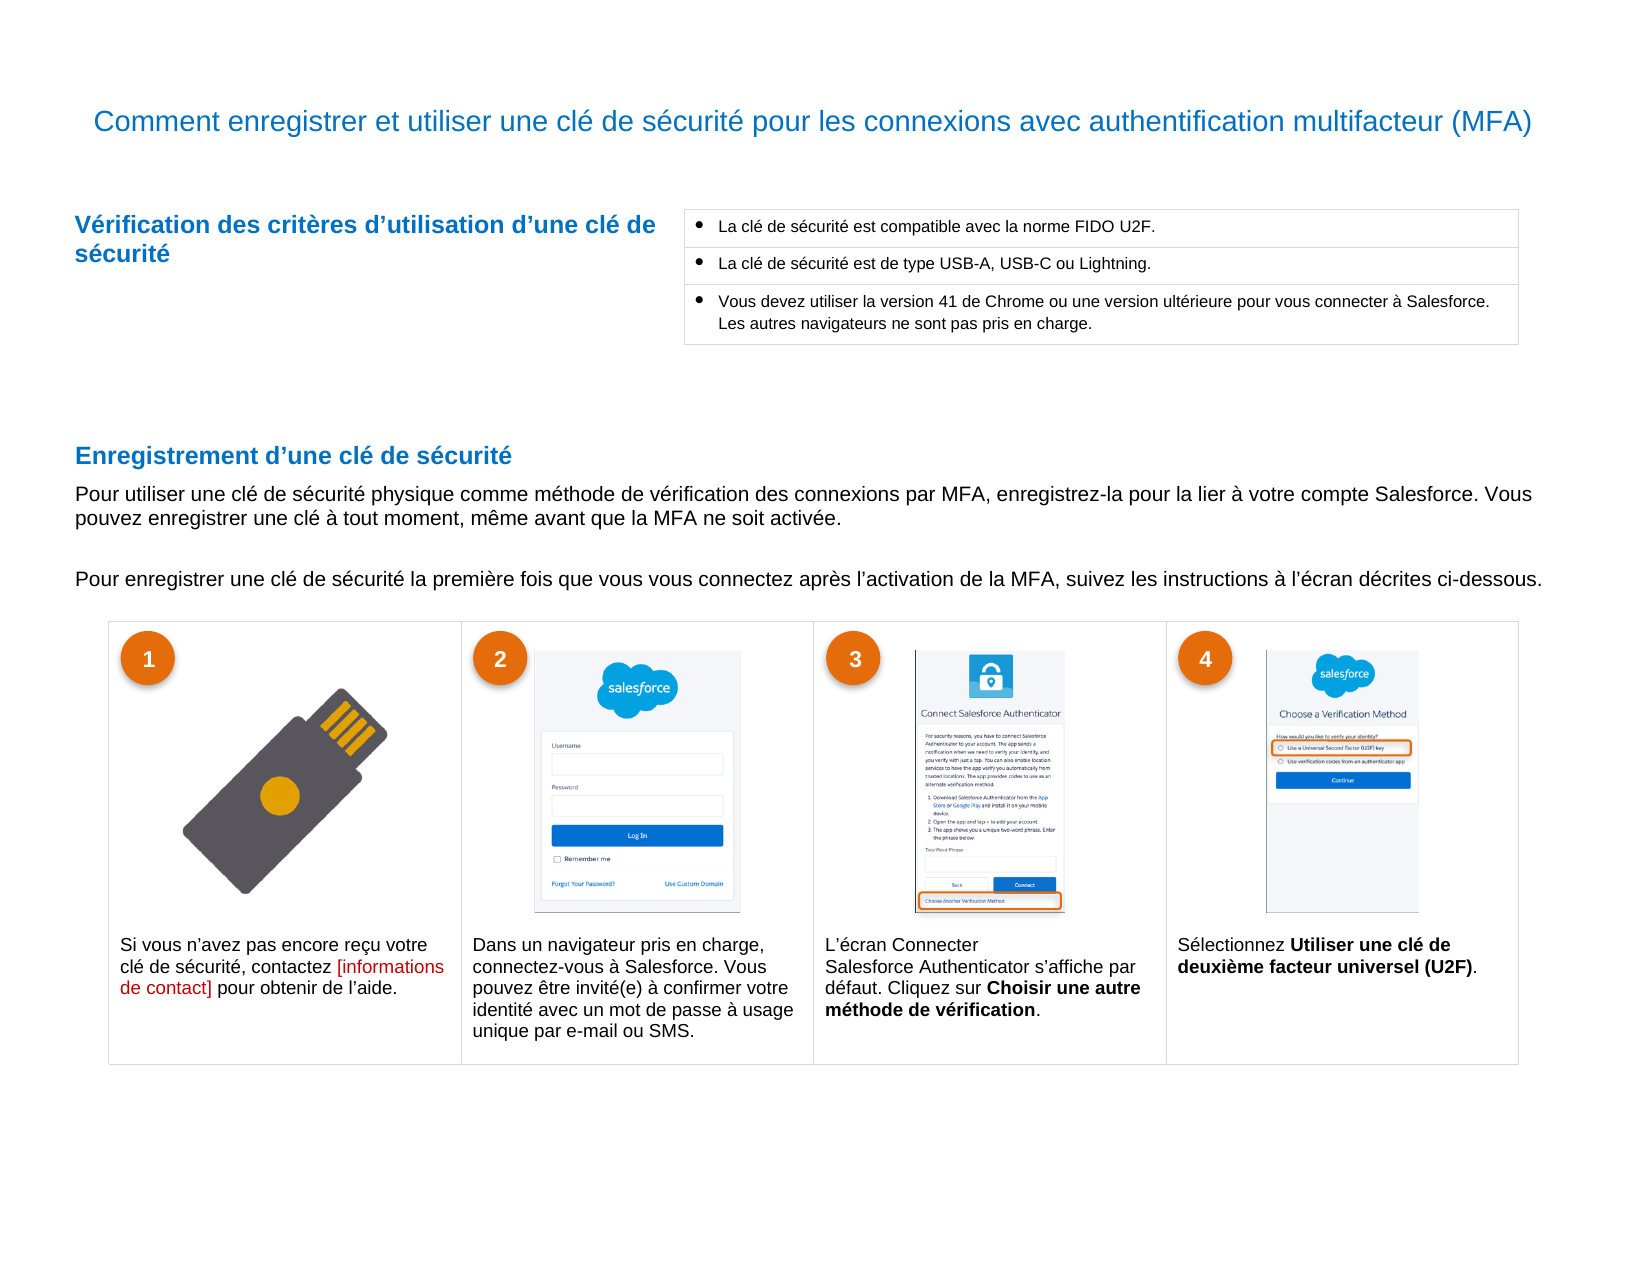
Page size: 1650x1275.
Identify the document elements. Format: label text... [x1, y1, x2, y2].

text Pour enregistrer une clé de sécurité la première fois que vous vous connectez après l’activation de la MFA, suivez les instructions à l’écran décrites ci-dessous. [75, 567, 1552, 591]
table_header [462, 622, 813, 934]
text Comment enregistrer et utiliser une clé de sécurité pour les connexions avec authentification multifacteur (MFA) [75, 104, 1552, 137]
table_cell Sélectionnez Utiliser une clé de deuxième facteur universel (U2F). [1167, 934, 1518, 1063]
text Enregistrement d’une clé de sécurité [75, 441, 1552, 470]
table_cell La clé de sécurité est de type USB-A, USB-C ou Lightning. [685, 248, 1518, 284]
picture [175, 678, 395, 904]
table_cell Si vous n’avez pas encore reçu votre clé de sécurité, contactez [informations de contact] pour obtenir de l’aide. [109, 934, 461, 1063]
table_header La clé de sécurité est compatible avec la norme FIDO U2F. [685, 210, 1518, 247]
picture [534, 650, 741, 913]
picture [915, 650, 1065, 913]
table_cell Vous devez utiliser la version 41 de Chrome ou une version ultérieure pour vous connecter à Salesforce. Les autres navigateurs ne sont pas pris en charge. [685, 285, 1518, 344]
table_header [1167, 622, 1518, 934]
table_header Vérification des critères d’utilisation d’une clé de sécurité [75, 209, 684, 344]
table_header [814, 622, 1166, 934]
picture [1266, 650, 1419, 913]
table_cell Dans un navigateur pris en charge, connectez-vous à Salesforce. Vous pouvez être invité(e) à confirmer votre identité avec un mot de passe à usage unique par e-mail ou SMS. [462, 934, 813, 1063]
table_header [109, 622, 461, 934]
table_cell L’écran Connecter Salesforce Authenticator s’affiche par défaut. Cliquez sur Choisir une autre méthode de vérification. [814, 934, 1166, 1063]
text Pour utiliser une clé de sécurité physique comme méthode de vérification des connexions par MFA, enregistrez-la pour la lier à votre compte Salesforce. Vous pouvez enregistrer une clé à tout moment, même avant que la MFA ne soit activée. [75, 482, 1552, 530]
